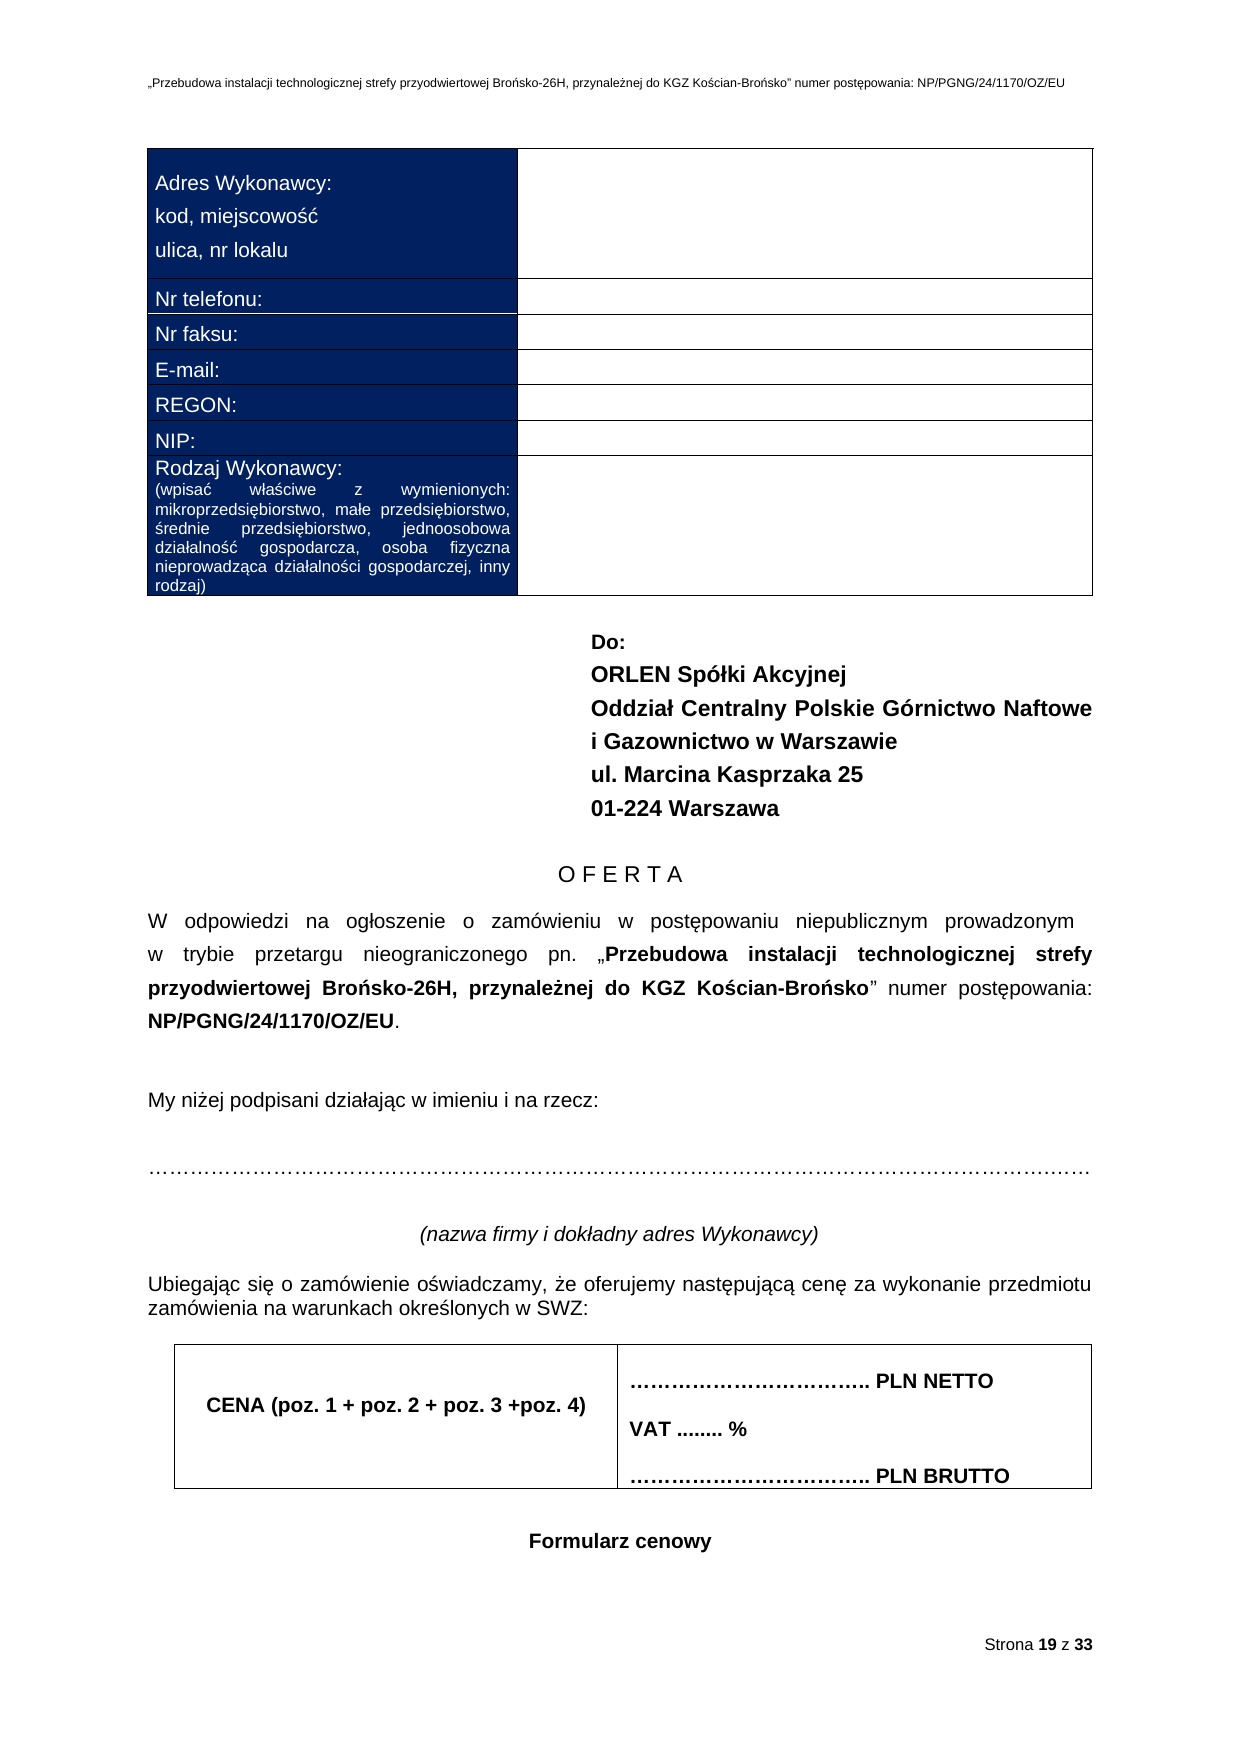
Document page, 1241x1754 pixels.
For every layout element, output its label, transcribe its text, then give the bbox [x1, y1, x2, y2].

text ………………………………………………………………………………………………………………….…… [148, 1148, 1093, 1181]
text My niżej podpisani działając w imieniu i na rzecz: [148, 1081, 1093, 1114]
table_cell [518, 385, 1092, 420]
table_cell Nr telefonu: [148, 279, 517, 313]
table_header CENA (poz. 1 + poz. 2 + poz. 3 +poz. 4) [175, 1345, 617, 1488]
table_cell Adres Wykonawcy: kod, miejscowość ulica, nr lokalu [148, 149, 517, 278]
text W odpowiedzi na ogłoszenie o zamówieniu w postępowaniu niepublicznym prowadzonym w trybie przetargu nieograniczonego pn. „Przebudowa instalacji technologicznej strefy przyodwiertowej Brońsko-26H, przynależnej do KGZ Kościan-Brońsko” numer postępowania: NP/PGNG/24/1170/OZ/EU. [148, 902, 1093, 1035]
table_cell NIP: [148, 421, 517, 455]
text ORLEN Spółki Akcyjnej [591, 656, 1093, 689]
text Do: [591, 623, 1093, 656]
text (nazwa firmy i dokładny adres Wykonawcy) [148, 1214, 1093, 1248]
text Formularz cenowy [148, 1529, 1093, 1553]
table_cell [518, 149, 1092, 278]
table_cell E-mail: [148, 350, 517, 384]
table_cell REGON: [148, 385, 517, 420]
text Oddział Centralny Polskie Górnictwo Naftowe i Gazownictwo w Warszawie [591, 689, 1093, 756]
table_cell Nr faksu: [148, 315, 517, 349]
text Ubiegając się o zamówienie oświadczamy, że oferujemy następującą cenę za wykonanie przedmiotu zamówienia na warunkach określonych w SWZ: [148, 1272, 1093, 1319]
text 01-224 Warszawa [591, 789, 1093, 823]
table_cell [518, 315, 1092, 349]
table_cell [518, 279, 1092, 313]
table_cell [518, 421, 1092, 455]
table_cell [518, 350, 1092, 384]
text ul. Marcina Kasprzaka 25 [591, 756, 1093, 789]
table_cell Rodzaj Wykonawcy: (wpisać właściwe z wymienionych: mikroprzedsiębiorstwo, małe przedsiębiorstwo, średnie przedsiębiorstwo, jednoosobowa działalność gospodarcza, osoba fizyczna nieprowadząca działalności gospodarczej, inny rodzaj) [148, 456, 517, 595]
table_cell [518, 456, 1092, 595]
table_header …………………………….. PLN NETTO VAT ........ % …………………………….. PLN BRUTTO [618, 1345, 1091, 1488]
text O F E R T A [148, 856, 1093, 889]
